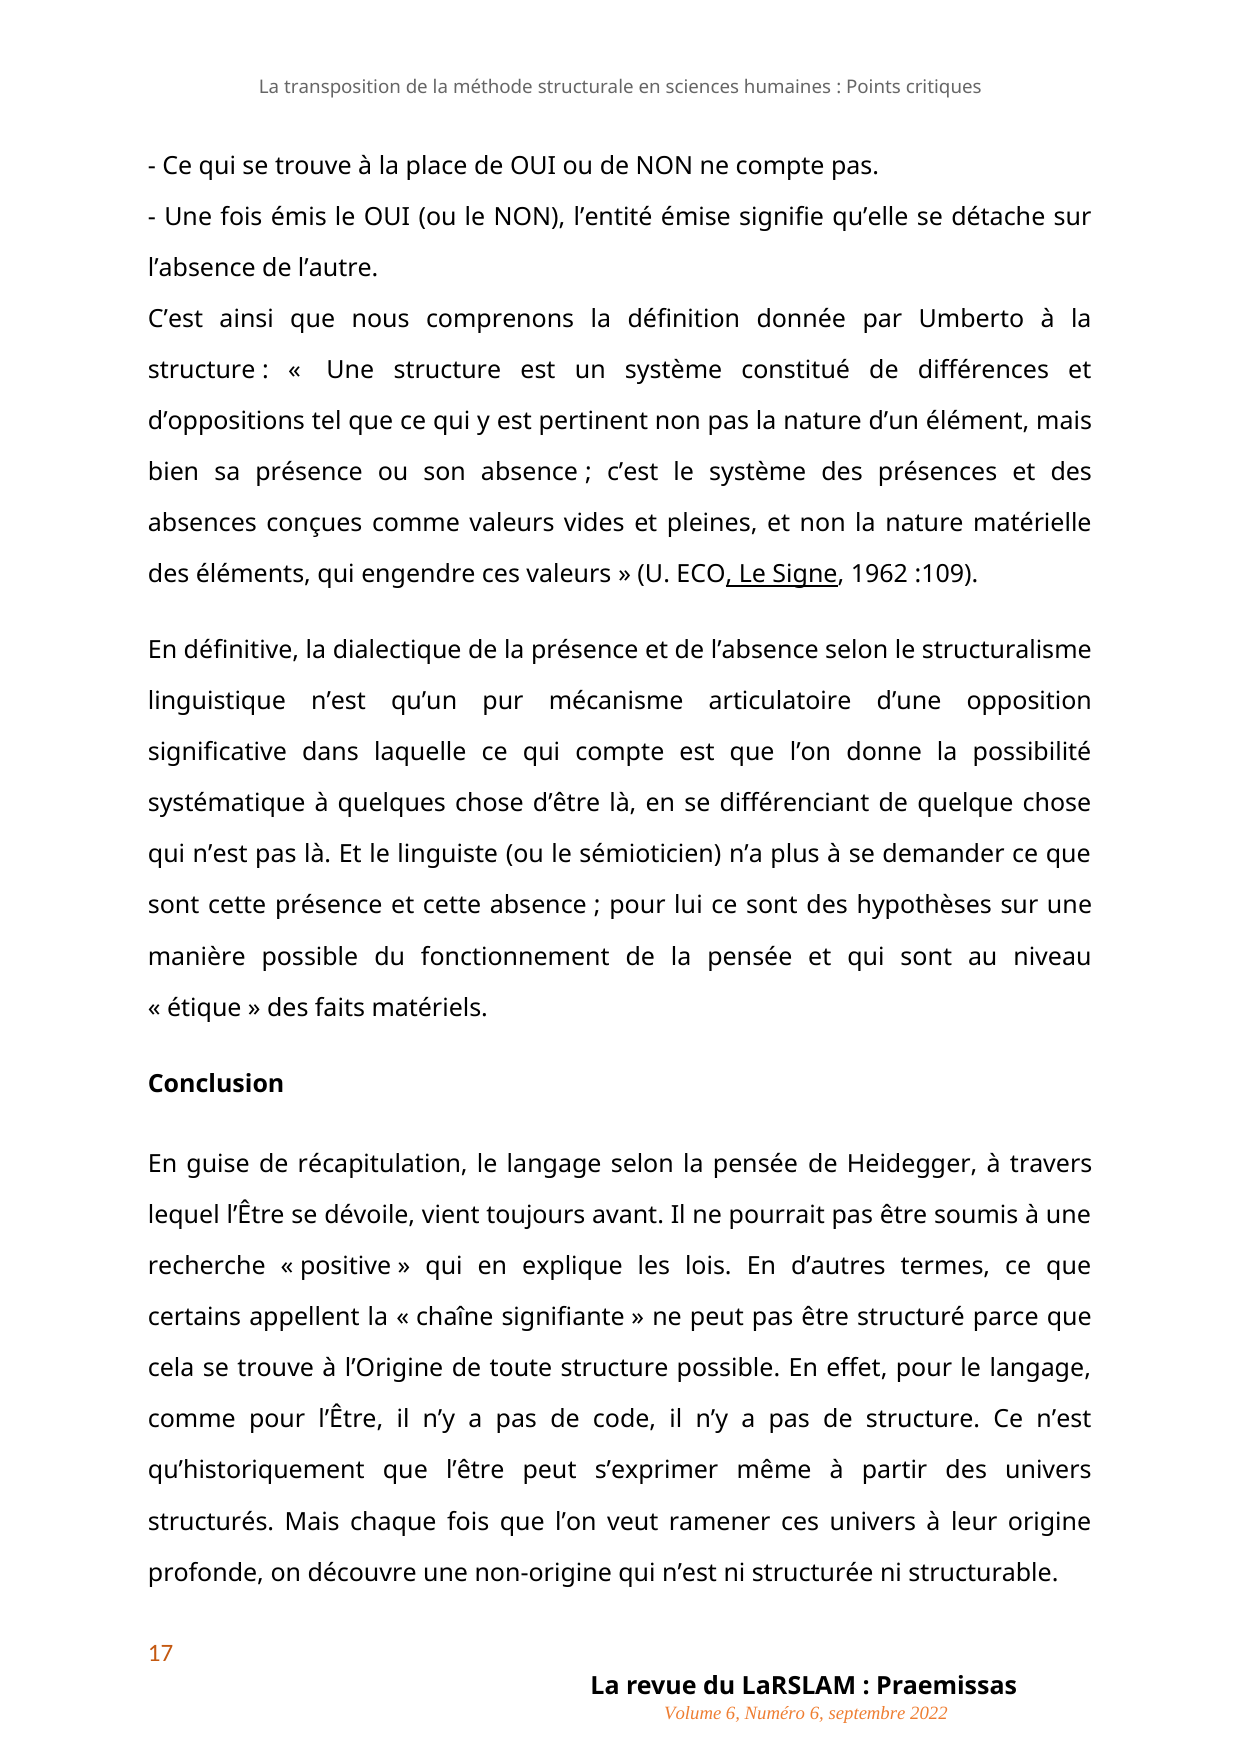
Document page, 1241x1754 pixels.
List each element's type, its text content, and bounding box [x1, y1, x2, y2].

text - Ce qui se trouve à la place de OUI ou de NON ne compte pas. [148, 148, 1093, 182]
text En guise de récapitulation, le langage selon la pensée de Heidegger, à travers lequel l’Être se dévoile, vient toujours avant. Il ne pourrait pas être soumis à une recherche « positive » qui en explique les lois. En d’autres termes, ce que certains appellent la « chaîne signifiante » ne peut pas être structuré parce que cela se trouve à l’Origine de toute structure possible. En effet, pour le langage, comme pour l’Être, il n’y a pas de code, il n’y a pas de structure. Ce n’est qu’historiquement que l’être peut s’exprimer même à partir des univers structurés. Mais chaque fois que l’on veut ramener ces univers à leur origine profonde, on découvre une non-origine qui n’est ni structurée ni structurable. [148, 1146, 1093, 1588]
text Conclusion [148, 1065, 1033, 1099]
text En définitive, la dialectique de la présence et de l’absence selon le structuralisme linguistique n’est qu’un pur mécanisme articulatoire d’une opposition significative dans laquelle ce qui compte est que l’on donne la possibilité systématique à quelques chose d’être là, en se différenciant de quelque chose qui n’est pas là. Et le linguiste (ou le sémioticien) n’a plus à se demander ce que sont cette présence et cette absence ; pour lui ce sont des hypothèses sur une manière possible du fonctionnement de la pensée et qui sont au niveau « étique » des faits matériels. [148, 632, 1093, 1023]
text C’est ainsi que nous comprenons la définition donnée par Umberto à la structure : « Une structure est un système constitué de différences et d’oppositions tel que ce qui y est pertinent non pas la nature d’un élément, mais bien sa présence ou son absence ; c’est le système des présences et des absences conçues comme valeurs vides et pleines, et non la nature matérielle des éléments, qui engendre ces valeurs » (U. ECO, Le Signe, 1962 :109). [148, 301, 1093, 590]
text - Une fois émis le OUI (ou le NON), l’entité émise signifie qu’elle se détache sur l’absence de l’autre. [148, 199, 1093, 284]
